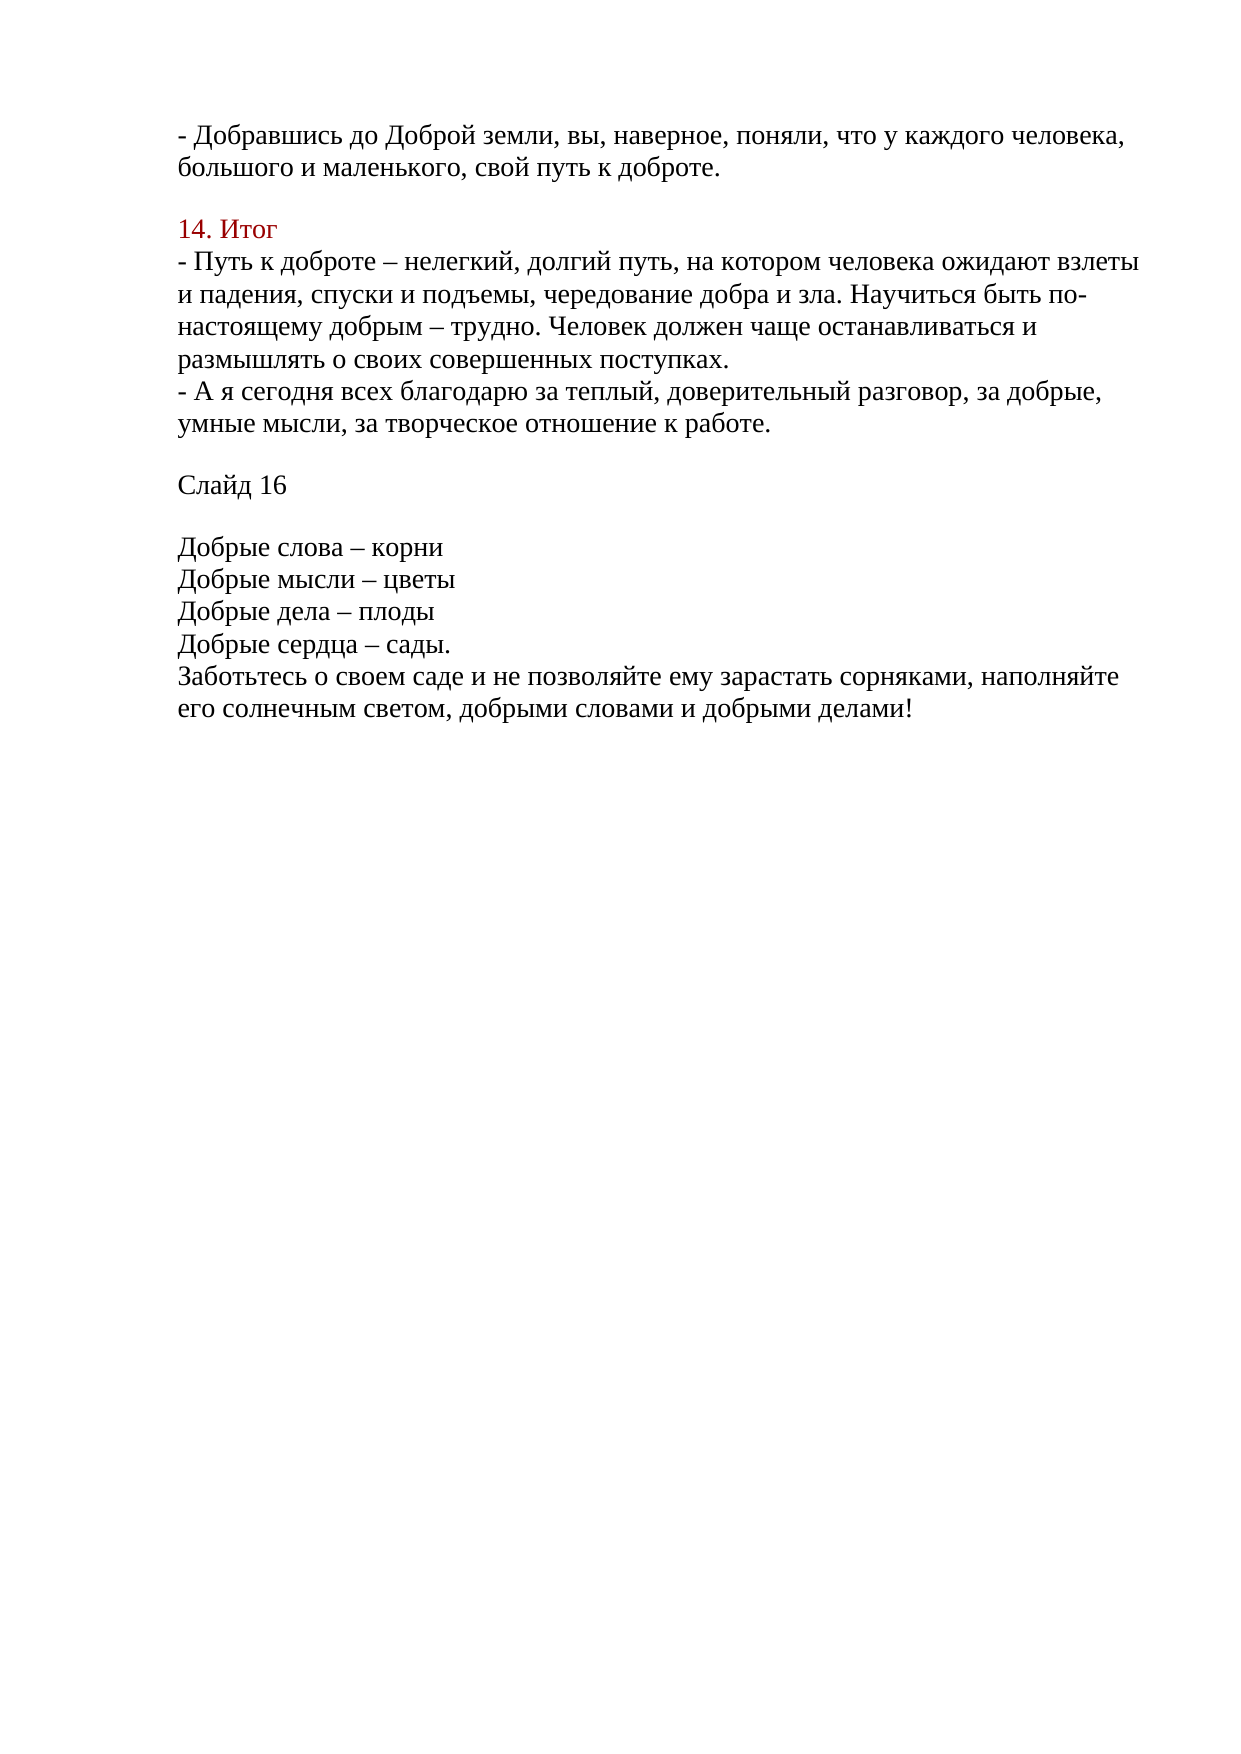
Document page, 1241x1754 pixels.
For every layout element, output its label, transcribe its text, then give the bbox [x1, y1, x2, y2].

text 14. Итог - Путь к доброте – нелегкий, долгий путь, на котором человека ожидают взлеты и падения, спуски и подъемы, чередование добра и зла. Научиться быть по-настоящему добрым – трудно. Человек должен чаще останавливаться и размышлять о своих совершенных поступках. - А я сегодня всех благодарю за теплый, доверительный разговор, за добрые, умные мысли, за творческое отношение к работе. [177, 212, 1152, 439]
text Добрые слова – корни Добрые мысли – цветы Добрые дела – плоды Добрые сердца – сады. Заботьтесь о своем саде и не позволяйте ему зарастать сорняками, наполняйте его солнечным светом, добрыми словами и добрыми делами! [177, 529, 1152, 724]
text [177, 118, 1152, 183]
text Слайд 16 [177, 468, 1152, 500]
